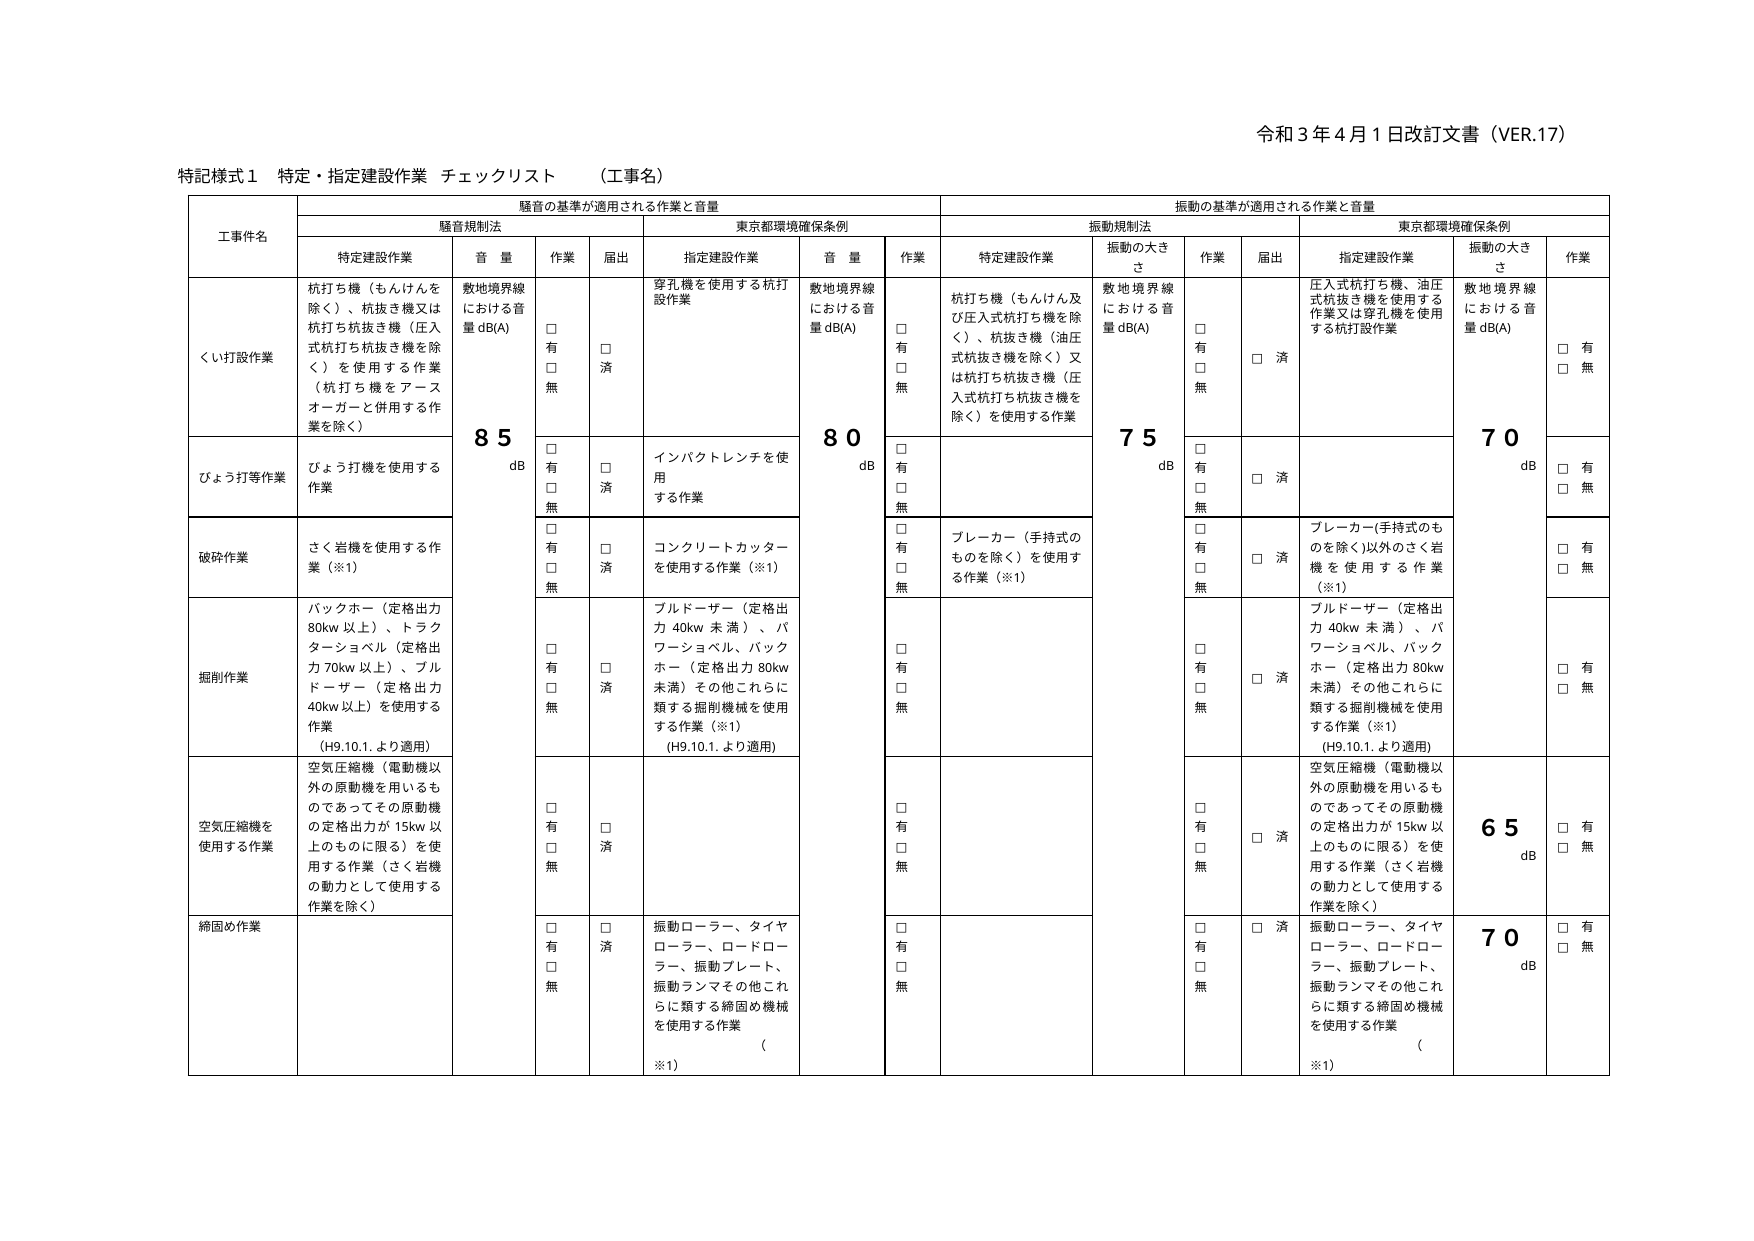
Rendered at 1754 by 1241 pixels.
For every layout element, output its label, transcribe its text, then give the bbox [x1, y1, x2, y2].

table_cell [1300, 437, 1453, 516]
table_cell □ 済 [590, 916, 643, 1075]
table_cell びょう打機を使用する作業 [298, 437, 452, 516]
table_cell ブレーカー(手持式のものを除く)以外のさく岩機を使用する作業（※1） [1300, 518, 1453, 597]
table_cell 破砕作業 [189, 518, 297, 597]
table_cell □ 有 □ 無 [1547, 916, 1609, 1075]
table_cell □ 有 □ 無 [536, 916, 589, 1075]
table_cell □ 有 □ 無 [1185, 518, 1241, 597]
table_cell □ 有 □ 無 [536, 437, 589, 516]
table_cell 届出 [1242, 237, 1299, 277]
table_cell □ 有 □ 無 [1547, 518, 1609, 597]
table_cell 音 量 [800, 237, 884, 277]
table_cell □ 済 [590, 278, 643, 436]
table_cell 圧入式杭打ち機、油圧式杭抜き機を使用する作業又は穿孔機を使用する杭打設作業 [1300, 278, 1453, 436]
table_cell 振動規制法 [941, 216, 1299, 236]
table_cell □ 有 □ 無 [1547, 598, 1609, 756]
table_cell □ 済 [1242, 598, 1299, 756]
table_cell 杭打ち機（もんけん及び圧入式杭打ち機を除く）、杭抜き機（油圧式杭抜き機を除く）又は杭打ち杭抜き機（圧入式杭打ち杭抜き機を除く）を使用する作業 [941, 278, 1092, 436]
table_cell [941, 598, 1092, 756]
table_cell 敷地境界線における音量dB(A) ８０ dB [800, 278, 884, 1075]
table_cell さく岩機を使用する作業（※1） [298, 518, 452, 597]
table_cell [941, 757, 1092, 915]
table_cell [941, 437, 1092, 516]
table_cell ブレーカー（手持式のものを除く）を使用する作業（※1） [941, 518, 1092, 597]
table_cell □ 済 [590, 518, 643, 597]
table_cell 敷地境界線における音量 dB(A) ８５ dB [453, 278, 535, 1075]
text 特記様式１ 特定・指定建設作業 チェックリスト （工事名） [177, 155, 1577, 194]
table_cell [644, 757, 799, 915]
table_cell インパクトレンチを使用 する作業 [644, 437, 799, 516]
table_cell くい打設作業 [189, 278, 297, 436]
table_cell 音 量 [453, 237, 535, 277]
table_cell 締固め作業 [189, 916, 297, 1075]
table_cell □ 済 [590, 598, 643, 756]
table_cell ６５ dB [1454, 757, 1546, 915]
table_cell びょう打等作業 [189, 437, 297, 516]
table_cell 穿孔機を使用する杭打設作業 [644, 278, 799, 436]
table_cell 指定建設作業 [644, 237, 799, 277]
table_cell □ 済 [590, 757, 643, 915]
table_cell □ 有 □ 無 [886, 278, 940, 436]
table_cell 空気圧縮機を 使用する作業 [189, 757, 297, 915]
table_cell □ 有 □ 無 [1547, 437, 1609, 516]
table_cell □ 有 □ 無 [886, 916, 940, 1075]
table_cell □ 有 □ 無 [886, 518, 940, 597]
table_cell 東京都環境確保条例 [1300, 216, 1609, 236]
table_cell 空気圧縮機（電動機以外の原動機を用いるものであってその原動機の定格出力が15kw以上のものに限る）を使用する作業（さく岩機の動力として使用する作業を除く） [298, 757, 452, 915]
table_cell □ 済 [1242, 437, 1299, 516]
table_cell [941, 916, 1092, 1075]
table_cell バックホー（定格出力80kw以上）、トラクターショベル（定格出力70kw以上）、ブルドーザー（定格出力40kw以上）を使用する作業 （H9.10.1. より適用） [298, 598, 452, 756]
table_cell □ 有 □ 無 [1185, 437, 1241, 516]
table_cell 騒音規制法 [298, 216, 643, 236]
table_cell □ 有 □ 無 [536, 278, 589, 436]
table_cell 振動ローラー、タイヤローラー、ロードローラー、振動プレート、振動ランマその他これらに類する締固め機械を使用する作業 （※1） [644, 916, 799, 1075]
table_cell ブルドーザー（定格出力40kw未満）、パワーショベル、バックホー（定格出力80kw未満）その他これらに類する掘削機械を使用する作業（※1） (H9.10.1. より適用) [1300, 598, 1453, 756]
table_cell □ 有 □ 無 [1547, 757, 1609, 915]
table_cell □ 有 □ 無 [886, 437, 940, 516]
table_cell □ 有 □ 無 [1185, 757, 1241, 915]
table_cell 振動の大きさ [1454, 237, 1546, 277]
table_cell □ 済 [1242, 518, 1299, 597]
table_cell 届出 [590, 237, 643, 277]
table_cell □ 済 [1242, 278, 1299, 436]
table_cell 特定建設作業 [941, 237, 1092, 277]
table_cell [298, 916, 452, 1075]
table_cell 作業 [536, 237, 589, 277]
table_cell 作業 [886, 237, 940, 277]
table_cell 掘削作業 [189, 598, 297, 756]
table_cell 敷地境界線における音量 dB(A) ７５ dB [1093, 278, 1184, 1075]
table_cell 振動の大きさ [1093, 237, 1184, 277]
table_cell ブルドーザー（定格出力40kw未満）、パワーショベル、バックホー（定格出力80kw未満）その他これらに類する掘削機械を使用する作業（※1） (H9.10.1. より適用) [644, 598, 799, 756]
table_cell □ 有 □ 無 [1185, 916, 1241, 1075]
table_header 振動の基準が適用される作業と音量 [941, 196, 1609, 215]
table_cell コンクリートカッターを使用する作業（※1） [644, 518, 799, 597]
table_cell 空気圧縮機（電動機以外の原動機を用いるものであってその原動機の定格出力が15kw以上のものに限る）を使用する作業（さく岩機の動力として使用する作業を除く） [1300, 757, 1453, 915]
table_cell 振動ローラー、タイヤローラー、ロードローラー、振動プレート、振動ランマその他これらに類する締固め機械を使用する作業 （※1） [1300, 916, 1453, 1075]
table_cell □ 済 [1242, 757, 1299, 915]
table_cell 東京都環境確保条例 [644, 216, 940, 236]
table_cell 特定建設作業 [298, 237, 452, 277]
table_cell 杭打ち機（もんけんを除く）、杭抜き機又は杭打ち杭抜き機（圧入式杭打ち杭抜き機を除く）を使用する作業（杭打ち機をアースオーガーと併用する作業を除く） [298, 278, 452, 436]
table_cell □ 有 □ 無 [886, 598, 940, 756]
table_cell 作業 [1547, 237, 1609, 277]
table_cell □ 有 □ 無 [1547, 278, 1609, 436]
table_cell 敷地境界線における音量 dB(A) ７０ dB [1454, 278, 1546, 756]
table_cell □ 有 □ 無 [536, 518, 589, 597]
table_cell □ 有 □ 無 [1185, 278, 1241, 436]
table_cell ７０ dB [1454, 916, 1546, 1075]
table_cell □ 有 □ 無 [886, 757, 940, 915]
table_cell □ 有 □ 無 [1185, 598, 1241, 756]
table_cell □ 済 [590, 437, 643, 516]
table_cell □ 済 [1242, 916, 1299, 1075]
table_header 工事件名 [189, 196, 297, 277]
table_cell □ 有 □ 無 [536, 598, 589, 756]
table_cell □ 有 □ 無 [536, 757, 589, 915]
table_header 騒音の基準が適用される作業と音量 [298, 196, 940, 215]
table_cell 作業 [1185, 237, 1241, 277]
table_cell 指定建設作業 [1300, 237, 1453, 277]
